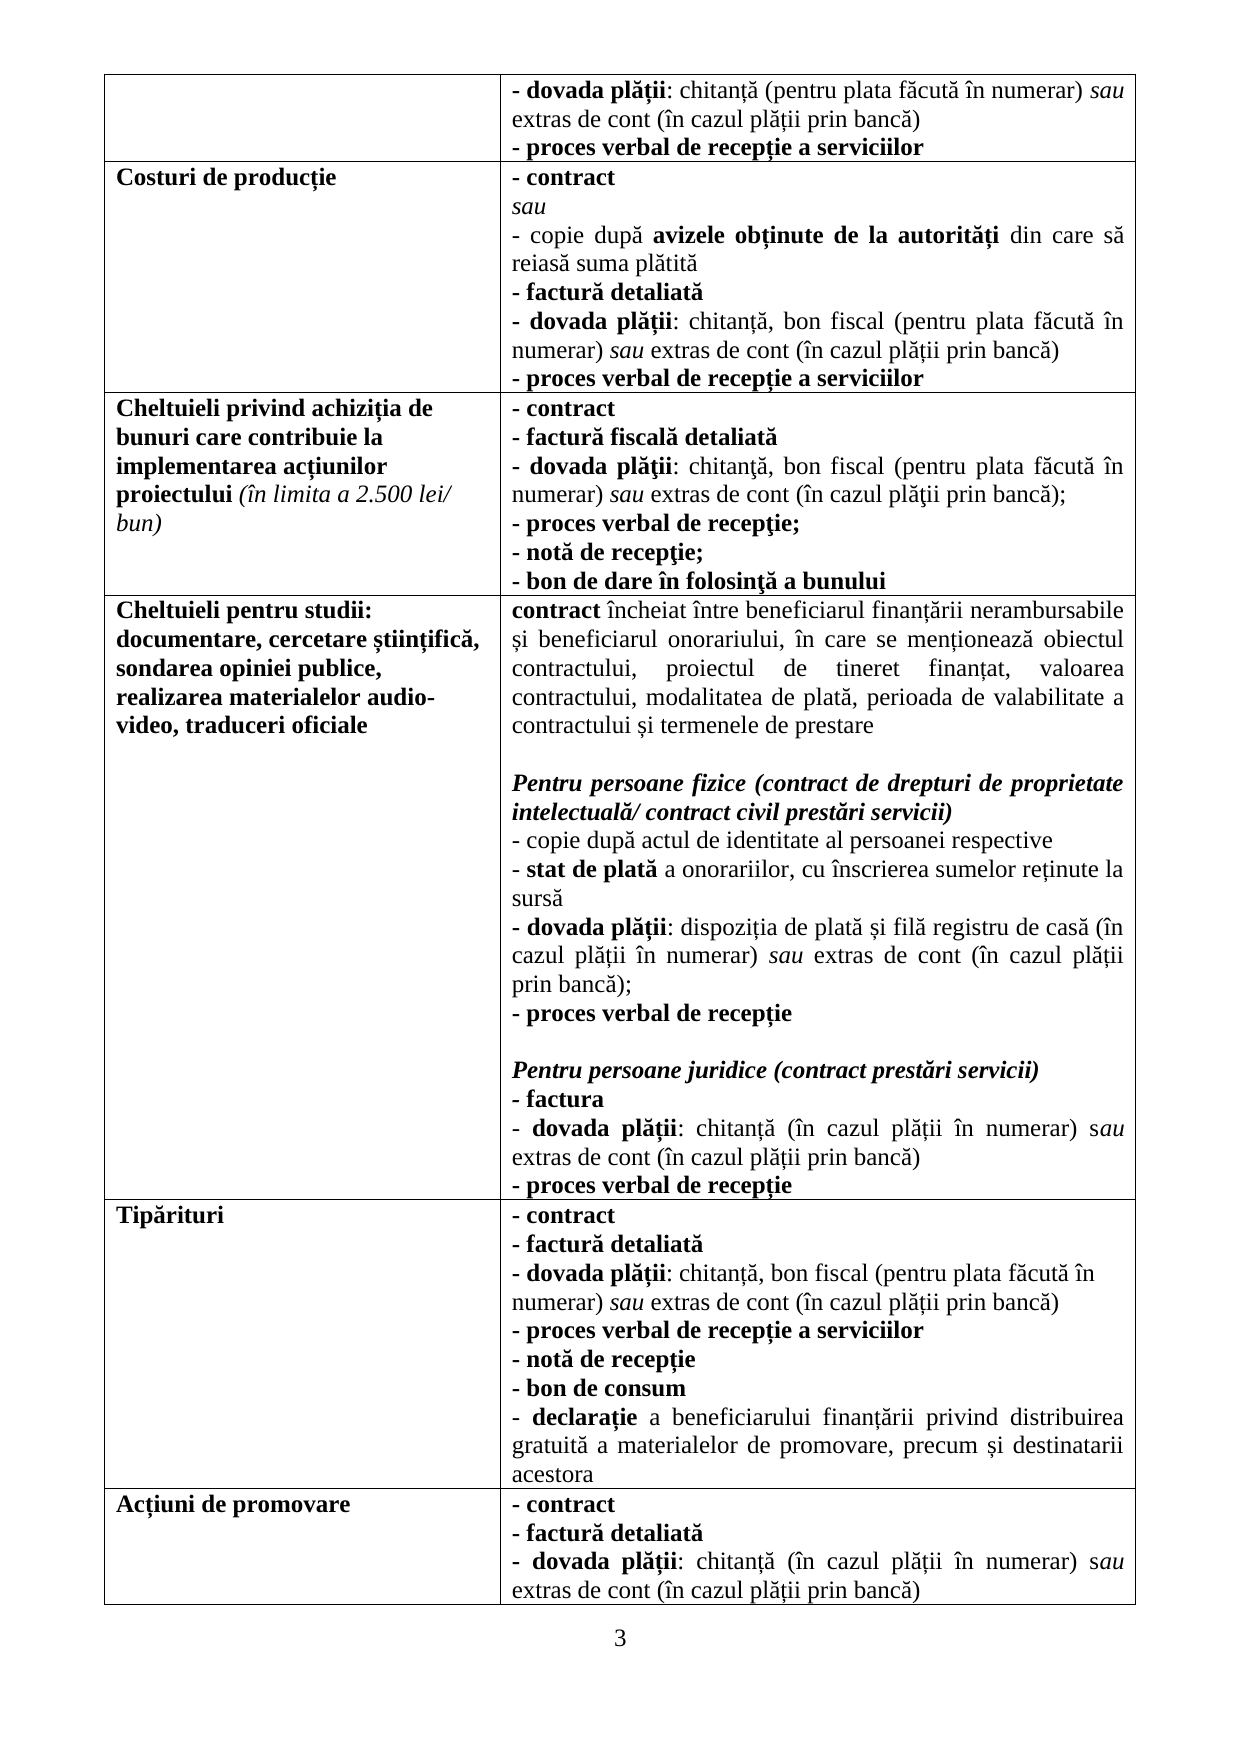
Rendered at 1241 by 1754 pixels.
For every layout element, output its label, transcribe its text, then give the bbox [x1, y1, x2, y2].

table_cell - contract - factură fiscală detaliată - dovada plăţii: chitanţă, bon fiscal (pentru plata făcută în numerar) sau extras de cont (în cazul plăţii prin bancă); - proces verbal de recepţie; - notă de recepţie; - bon de dare în folosinţă a bunului [501, 393, 1135, 594]
table_cell contract încheiat între beneficiarul finanțării nerambursabile și beneficiarul onorariului, în care se menționează obiectul contractului, proiectul de tineret finanțat, valoarea contractului, modalitatea de plată, perioada de valabilitate a contractului și termenele de prestare Pentru persoane fizice (contract de drepturi de proprietate intelectuală/ contract civil prestări servicii) - copie după actul de identitate al persoanei respective - stat de plată a onorariilor, cu înscrierea sumelor reținute la sursă - dovada plății: dispoziția de plată și filă registru de casă (în cazul plății în numerar) sau extras de cont (în cazul plății prin bancă); - proces verbal de recepție Pentru persoane juridice (contract prestări servicii) - factura - dovada plății: chitanță (în cazul plății în numerar) sau extras de cont (în cazul plății prin bancă) - proces verbal de recepție [501, 596, 1135, 1199]
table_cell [105, 1489, 500, 1604]
table_cell Costuri de producție [105, 162, 500, 392]
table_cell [501, 75, 1135, 161]
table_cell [501, 1489, 1135, 1604]
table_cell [105, 75, 500, 161]
table_cell Tipărituri [105, 1200, 500, 1488]
table_cell - contract - factură detaliată - dovada plății: chitanță, bon fiscal (pentru plata făcută în numerar) sau extras de cont (în cazul plății prin bancă) - proces verbal de recepție a serviciilor - notă de recepție - bon de consum - declarație a beneficiarului finanțării privind distribuirea gratuită a materialelor de promovare, precum și destinatarii acestora [501, 1200, 1135, 1488]
table_cell Cheltuieli privind achiziția de bunuri care contribuie la implementarea acțiunilor proiectului (în limita a 2.500 lei/ bun) [105, 393, 500, 594]
table_cell Cheltuieli pentru studii: documentare, cercetare științifică, sondarea opiniei publice, realizarea materialelor audio-video, traduceri oficiale [105, 596, 500, 1199]
table_cell - contract sau - copie după avizele obținute de la autorități din care să reiasă suma plătită - factură detaliată - dovada plății: chitanță, bon fiscal (pentru plata făcută în numerar) sau extras de cont (în cazul plății prin bancă) - proces verbal de recepție a serviciilor [501, 162, 1135, 392]
